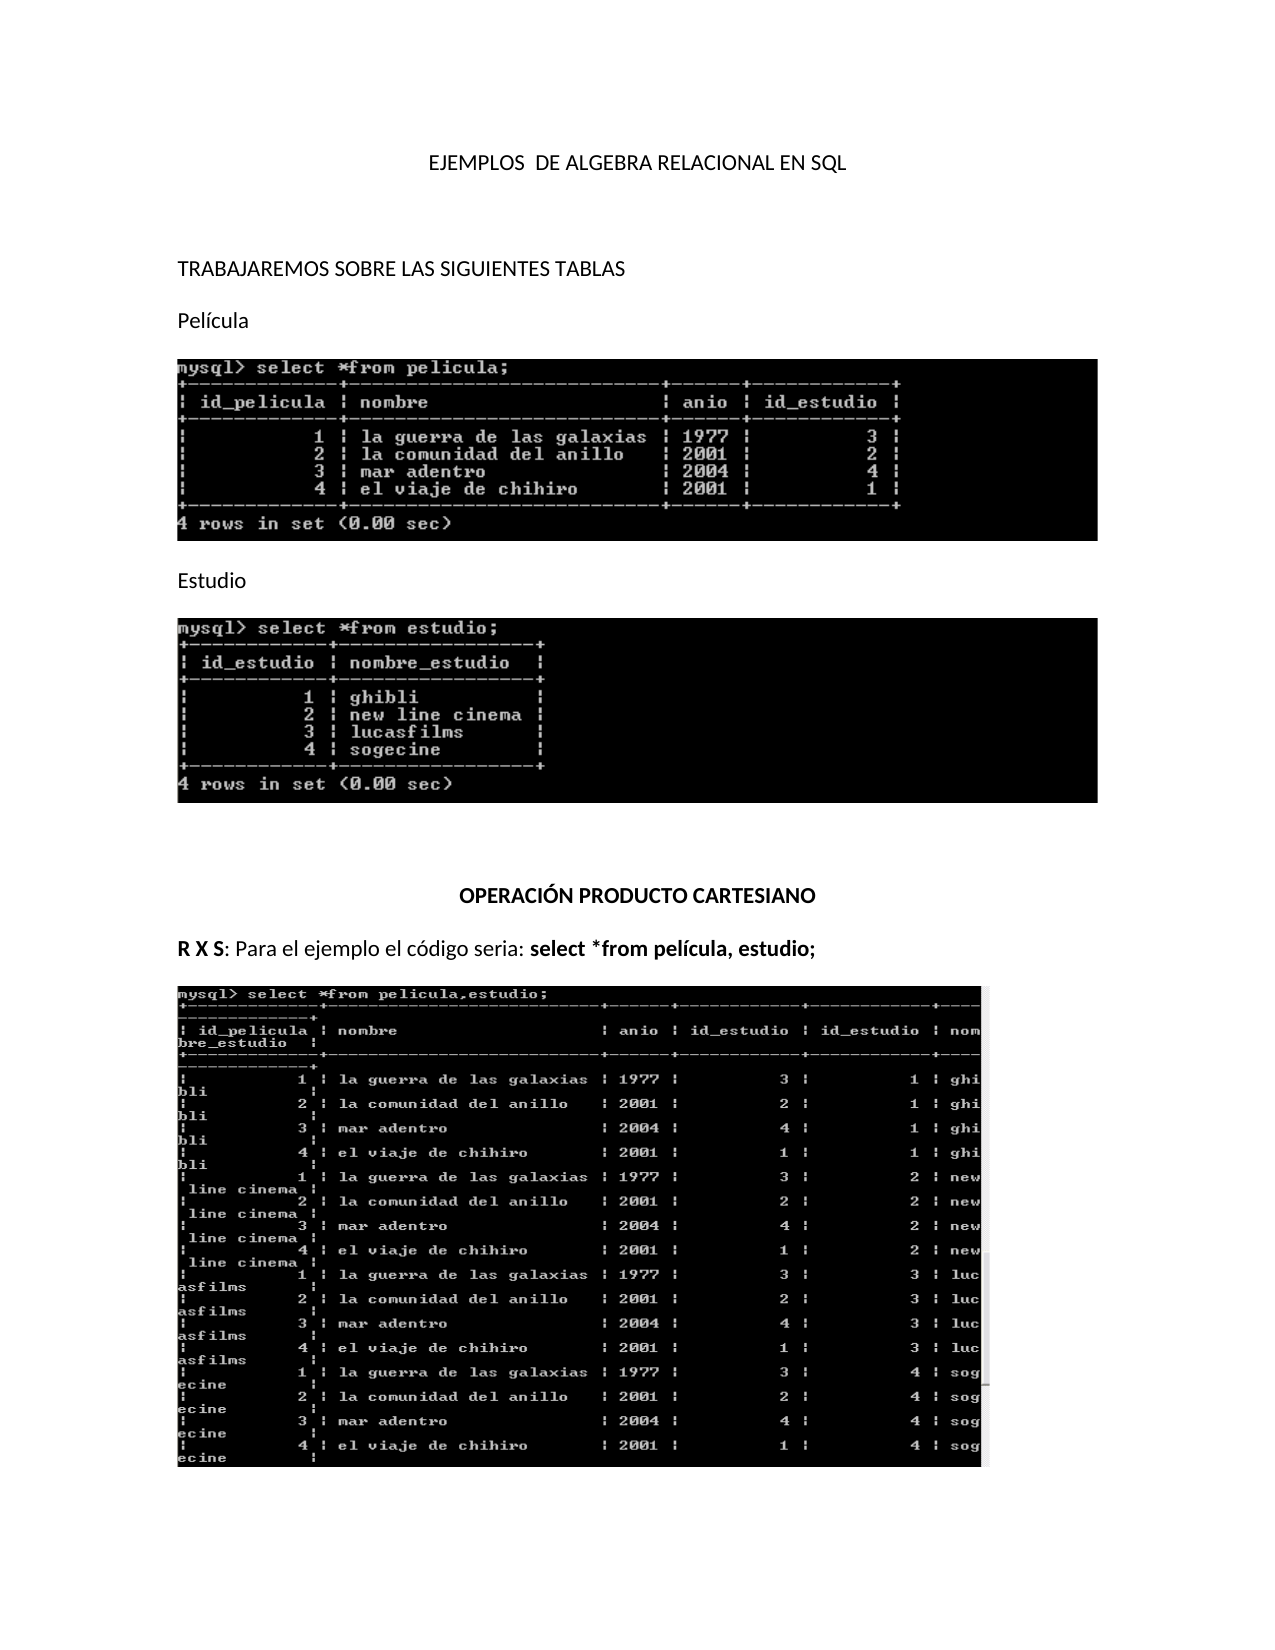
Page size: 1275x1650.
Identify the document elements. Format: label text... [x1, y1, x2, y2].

picture [177, 986, 990, 1467]
text Película [177, 307, 1098, 335]
text TRABAJAREMOS SOBRE LAS SIGUIENTES TABLAS [177, 254, 1098, 282]
text EJEMPLOS DE ALGEBRA RELACIONAL EN SQL [177, 148, 1098, 176]
picture [177, 359, 1098, 541]
picture [177, 618, 1098, 803]
text R X S: Para el ejemplo el código seria: select *from película, estudio; [177, 934, 1098, 962]
text Estudio [177, 566, 1098, 594]
text OPERACIÓN PRODUCTO CARTESIANO [177, 881, 1098, 909]
